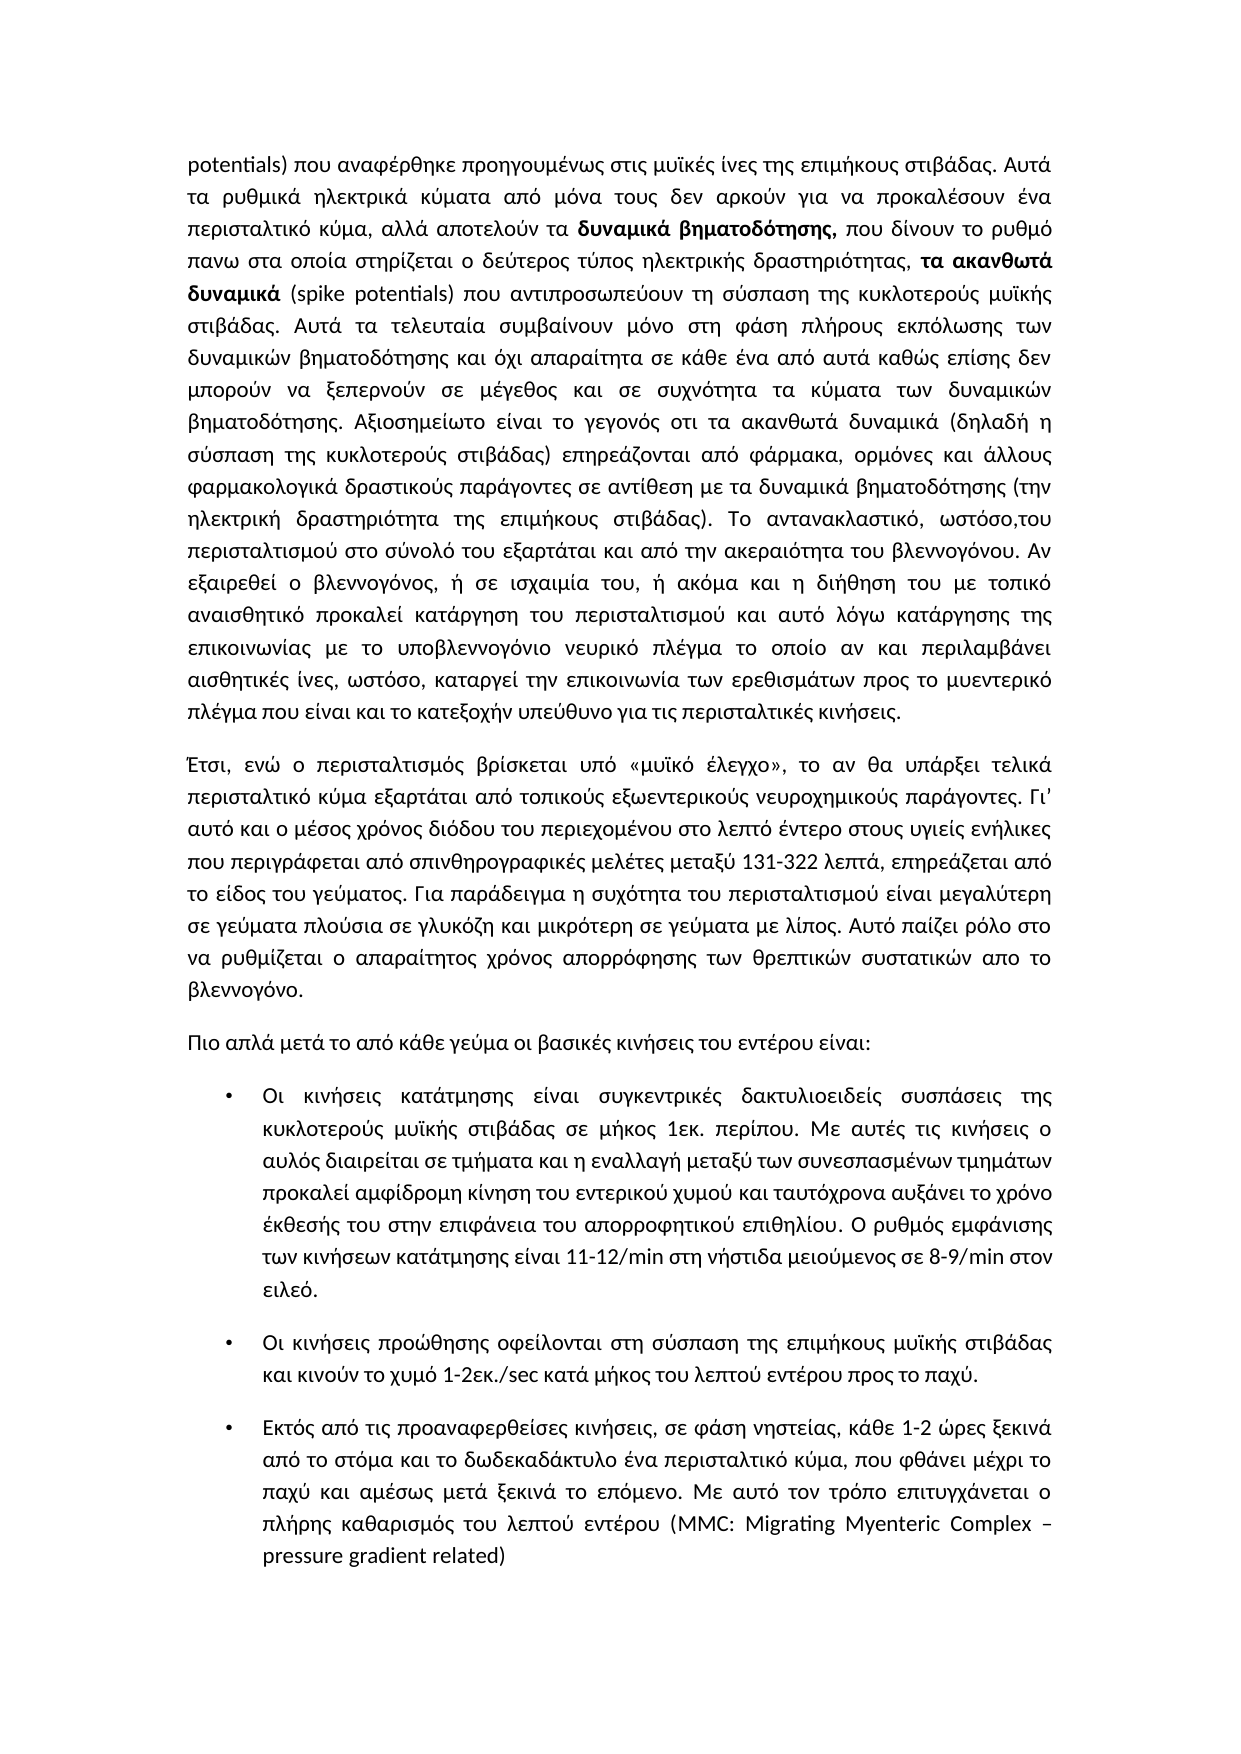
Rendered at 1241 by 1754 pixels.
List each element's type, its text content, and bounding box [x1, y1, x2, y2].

text Πιο απλά μετά το από κάθε γεύμα οι βασικές κινήσεις του εντέρου είναι: [187, 1028, 1053, 1057]
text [187, 150, 1053, 725]
list Οι κινήσεις προώθησης οφείλονται στη σύσπαση της επιμήκους μυϊκής στιβάδας και κινούν το χυμό 1-2εκ./sec κατά μήκος του λεπτού εντέρου προς το παχύ. [225, 1328, 1053, 1388]
list Εκτός από τις προαναφερθείσες κινήσεις, σε φάση νηστείας, κάθε 1-2 ώρες ξεκινά από το στόμα και το δωδεκαδάκτυλο ένα περισταλτικό κύμα, που φθάνει μέχρι το παχύ και αμέσως μετά ξεκινά το επόμενο. Με αυτό τον τρόπο επιτυγχάνεται ο πλήρης καθαρισμός του λεπτού εντέρου (MMC: Migrating Myenteric Complex – pressure gradient related) [225, 1413, 1053, 1570]
list Οι κινήσεις κατάτμησης είναι συγκεντρικές δακτυλιοειδείς συσπάσεις της κυκλοτερούς μυϊκής στιβάδας σε μήκος 1εκ. περίπου. Με αυτές τις κινήσεις ο αυλός διαιρείται σε τμήματα και η εναλλαγή μεταξύ των συνεσπασμένων τμημάτων προκαλεί αμφίδρομη κίνηση του εντερικού χυμού και ταυτόχρονα αυξάνει το χρόνο έκθεσής του στην επιφάνεια του απορροφητικού επιθηλίου. Ο ρυθμός εμφάνισης των κινήσεων κατάτμησης είναι 11-12/min στη νήστιδα μειούμενος σε 8-9/min στον ειλεό. [225, 1082, 1053, 1303]
text Έτσι, ενώ ο περισταλτισμός βρίσκεται υπό «μυϊκό έλεγχο», το αν θα υπάρξει τελικά περισταλτικό κύμα εξαρτάται από τοπικούς εξωεντερικούς νευροχημικούς παράγοντες. Γι’ αυτό και ο μέσος χρόνος διόδου του περιεχομένου στο λεπτό έντερο στους υγιείς ενήλικες που περιγράφεται από σπινθηρογραφικές μελέτες μεταξύ 131-322 λεπτά, επηρεάζεται από το είδος του γεύματος. Για παράδειγμα η συχότητα του περισταλτισμού είναι μεγαλύτερη σε γεύματα πλούσια σε γλυκόζη και μικρότερη σε γεύματα με λίπος. Αυτό παίζει ρόλο στο να ρυθμίζεται ο απαραίτητος χρόνος απορρόφησης των θρεπτικών συστατικών απο το βλεννογόνο. [187, 750, 1053, 1003]
